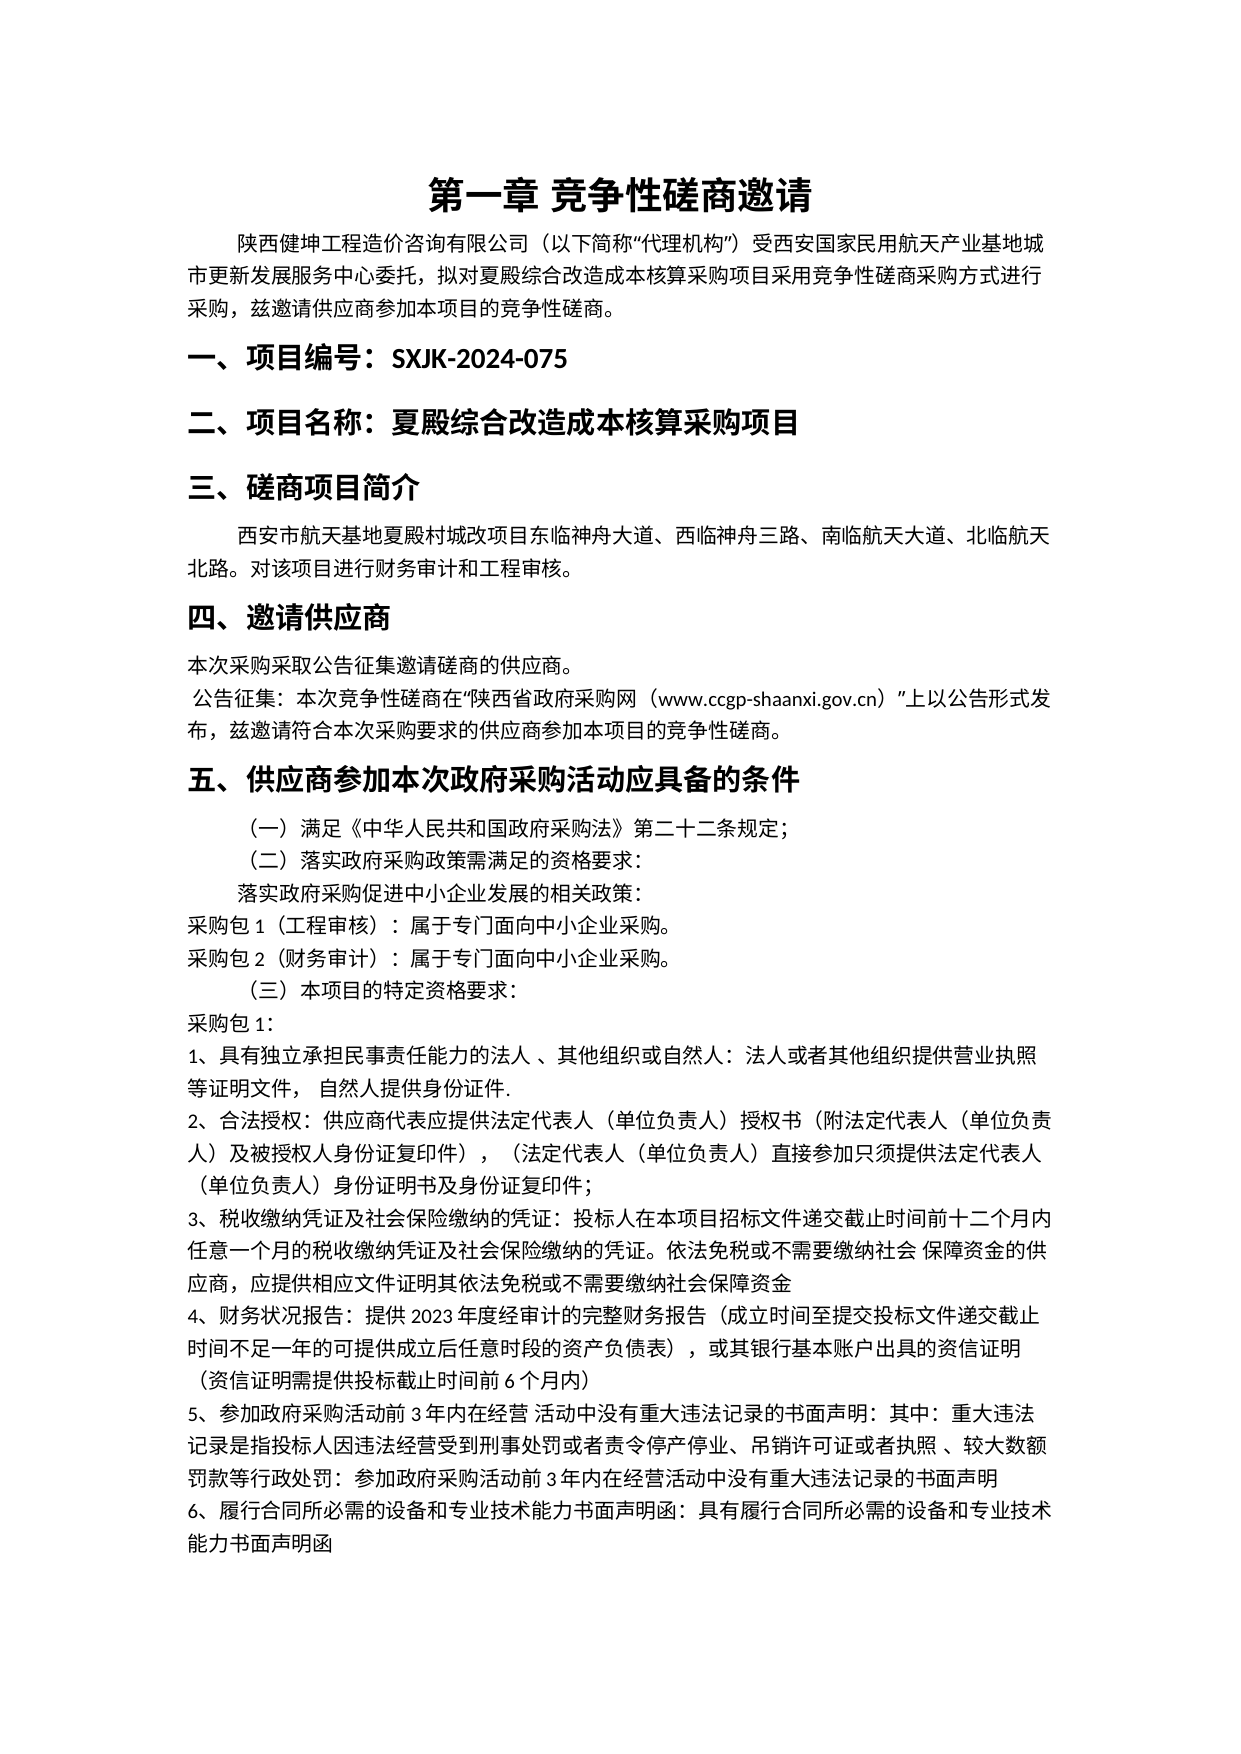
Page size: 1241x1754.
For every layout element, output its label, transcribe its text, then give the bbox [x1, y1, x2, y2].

text 4、财务状况报告：提供2023年度经审计的完整财务报告（成立时间至提交投标文件递交截止时间不足一年的可提供成立后任意时段的资产负债表），或其银行基本账户出具的资信证明（资信证明需提供投标截止时间前6个月内） [187, 1299, 1053, 1397]
text 五、供应商参加本次政府采购活动应具备的条件 [187, 747, 1053, 812]
text 采购包1： [187, 1007, 1053, 1039]
text 第一章 竞争性磋商邀请 [187, 162, 1053, 227]
text 一、项目编号：SXJK-2024-075 [187, 324, 1053, 389]
text 6、履行合同所必需的设备和专业技术能力书面声明函：具有履行合同所必需的设备和专业技术能力书面声明函 [187, 1494, 1053, 1559]
text （二）落实政府采购政策需满足的资格要求： [187, 844, 1053, 877]
text 落实政府采购促进中小企业发展的相关政策： [187, 877, 1053, 909]
text 1、具有独立承担民事责任能力的法人 、其他组织或自然人：法人或者其他组织提供营业执照等证明文件， 自然人提供身份证件. [187, 1039, 1053, 1104]
text 三、磋商项目简介 [187, 454, 1053, 519]
text 3、税收缴纳凭证及社会保险缴纳的凭证：投标人在本项目招标文件递交截止时间前十二个月内任意一个月的税收缴纳凭证及社会保险缴纳的凭证。依法免税或不需要缴纳社会 保障资金的供应商，应提供相应文件证明其依法免税或不需要缴纳社会保障资金 [187, 1202, 1053, 1299]
text 陕西健坤工程造价咨询有限公司（以下简称“代理机构”）受西安国家民用航天产业基地城市更新发展服务中心委托，拟对夏殿综合改造成本核算采购项目采用竞争性磋商采购方式进行采购，兹邀请供应商参加本项目的竞争性磋商。 [187, 227, 1053, 324]
text 本次采购采取公告征集邀请磋商的供应商。 [187, 649, 1053, 682]
text 二、项目名称：夏殿综合改造成本核算采购项目 [187, 389, 1053, 454]
text （三）本项目的特定资格要求： [187, 974, 1053, 1007]
text 2、合法授权：供应商代表应提供法定代表人（单位负责人）授权书（附法定代表人（单位负责人）及被授权人身份证复印件），（法定代表人（单位负责人）直接参加只须提供法定代表人（单位负责人）身份证明书及身份证复印件； [187, 1104, 1053, 1202]
text 四、邀请供应商 [187, 584, 1053, 649]
text （一）满足《中华人民共和国政府采购法》第二十二条规定； [187, 812, 1053, 844]
text 采购包2（财务审计）：属于专门面向中小企业采购。 [187, 942, 1053, 974]
text 西安市航天基地夏殿村城改项目东临神舟大道、西临神舟三路、南临航天大道、北临航天北路。对该项目进行财务审计和工程审核。 [187, 519, 1053, 584]
text 5、参加政府采购活动前3年内在经营 活动中没有重大违法记录的书面声明：其中：重大违法记录是指投标人因违法经营受到刑事处罚或者责令停产停业、吊销许可证或者执照 、较大数额罚款等行政处罚：参加政府采购活动前3年内在经营活动中没有重大违法记录的书面声明 [187, 1397, 1053, 1494]
text 采购包1（工程审核）：属于专门面向中小企业采购。 [187, 909, 1053, 942]
text 公告征集：本次竞争性磋商在“陕西省政府采购网（www.ccgp-shaanxi.gov.cn）”上以公告形式发布，兹邀请符合本次采购要求的供应商参加本项目的竞争性磋商。 [187, 682, 1053, 747]
